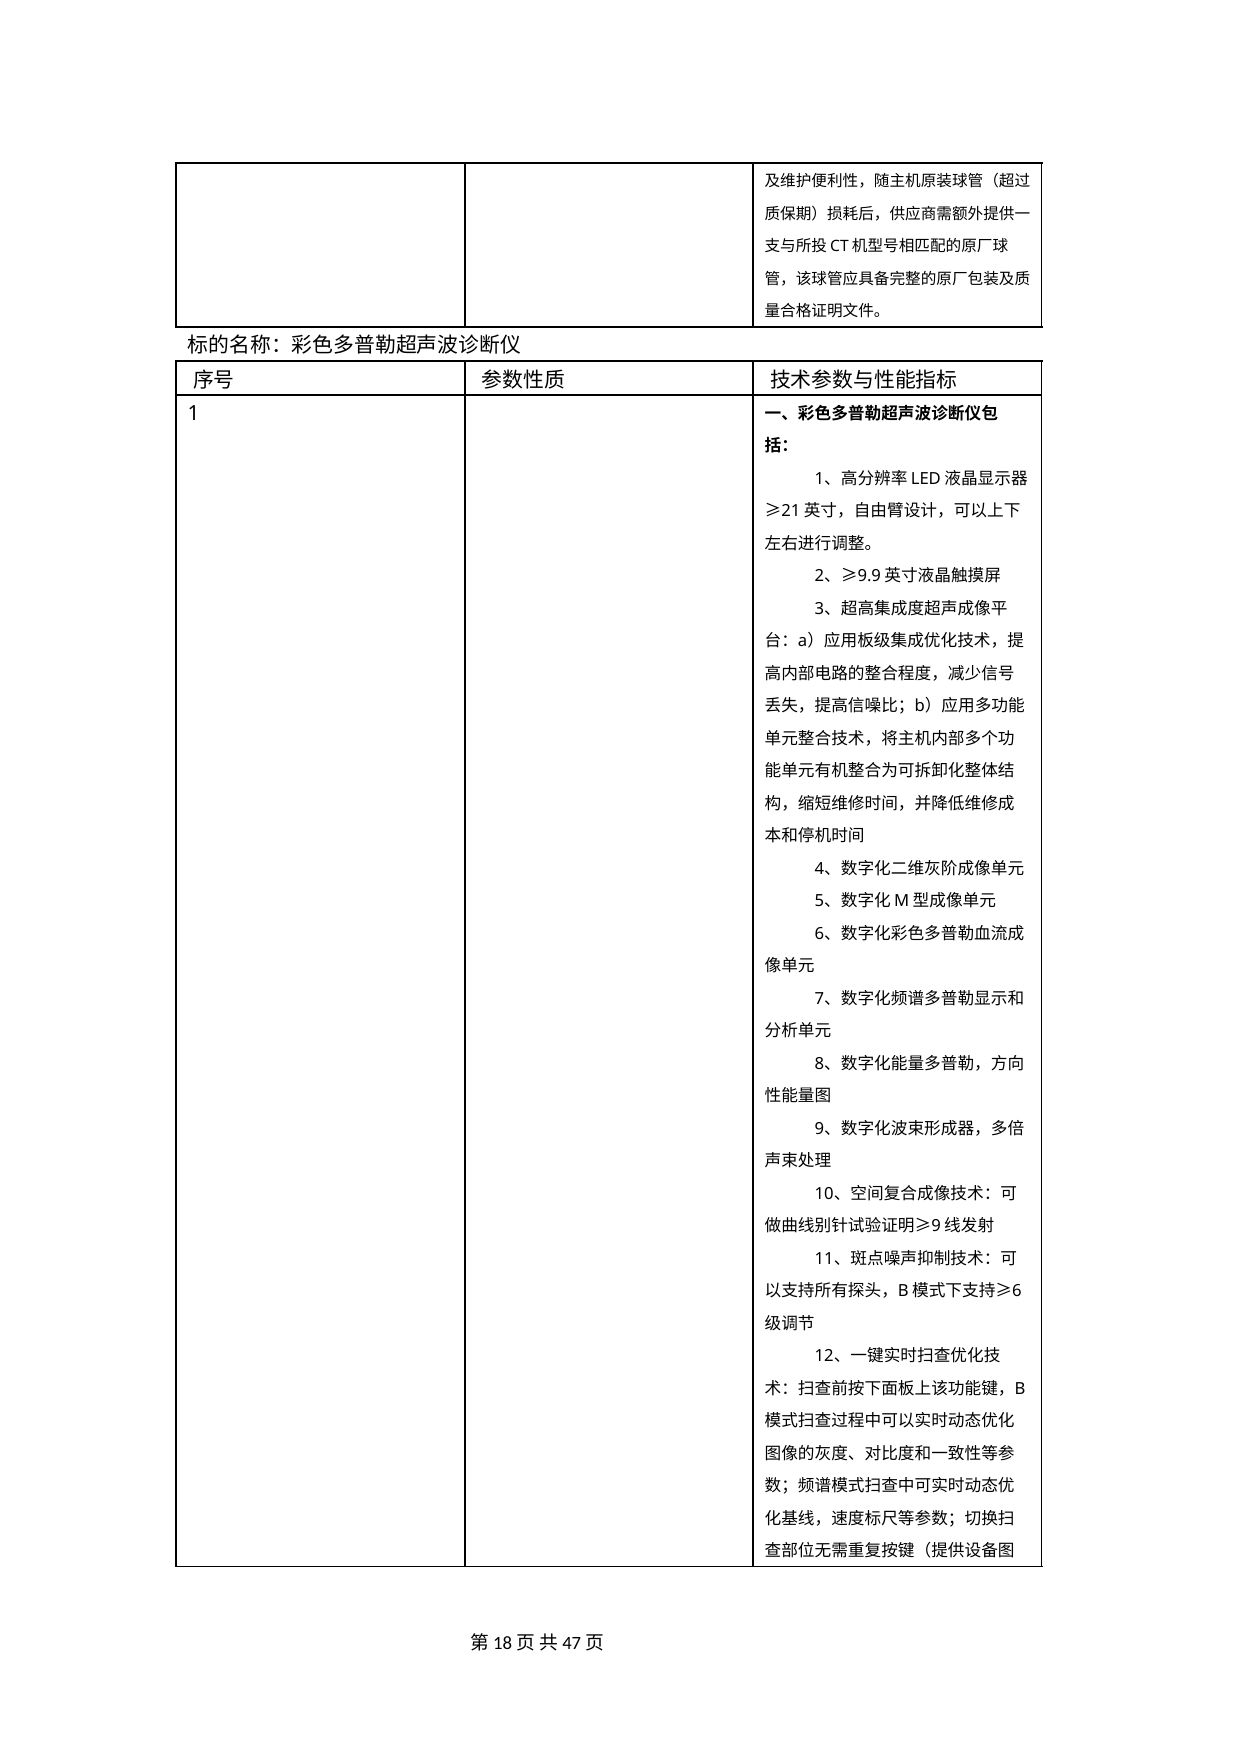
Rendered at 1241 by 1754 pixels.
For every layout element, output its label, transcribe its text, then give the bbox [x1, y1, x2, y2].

text 标的名称：彩色多普勒超声波诊断仪 [187, 328, 1053, 360]
table_header 参数性质 [466, 362, 752, 394]
table_header 序号 [177, 362, 464, 394]
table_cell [754, 164, 1041, 326]
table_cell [754, 396, 1041, 1566]
table_cell [466, 396, 752, 1566]
table_cell [466, 164, 752, 326]
table_header 技术参数与性能指标 [754, 362, 1041, 394]
table_cell 1 [177, 396, 464, 1566]
table_cell 1 [177, 164, 464, 326]
